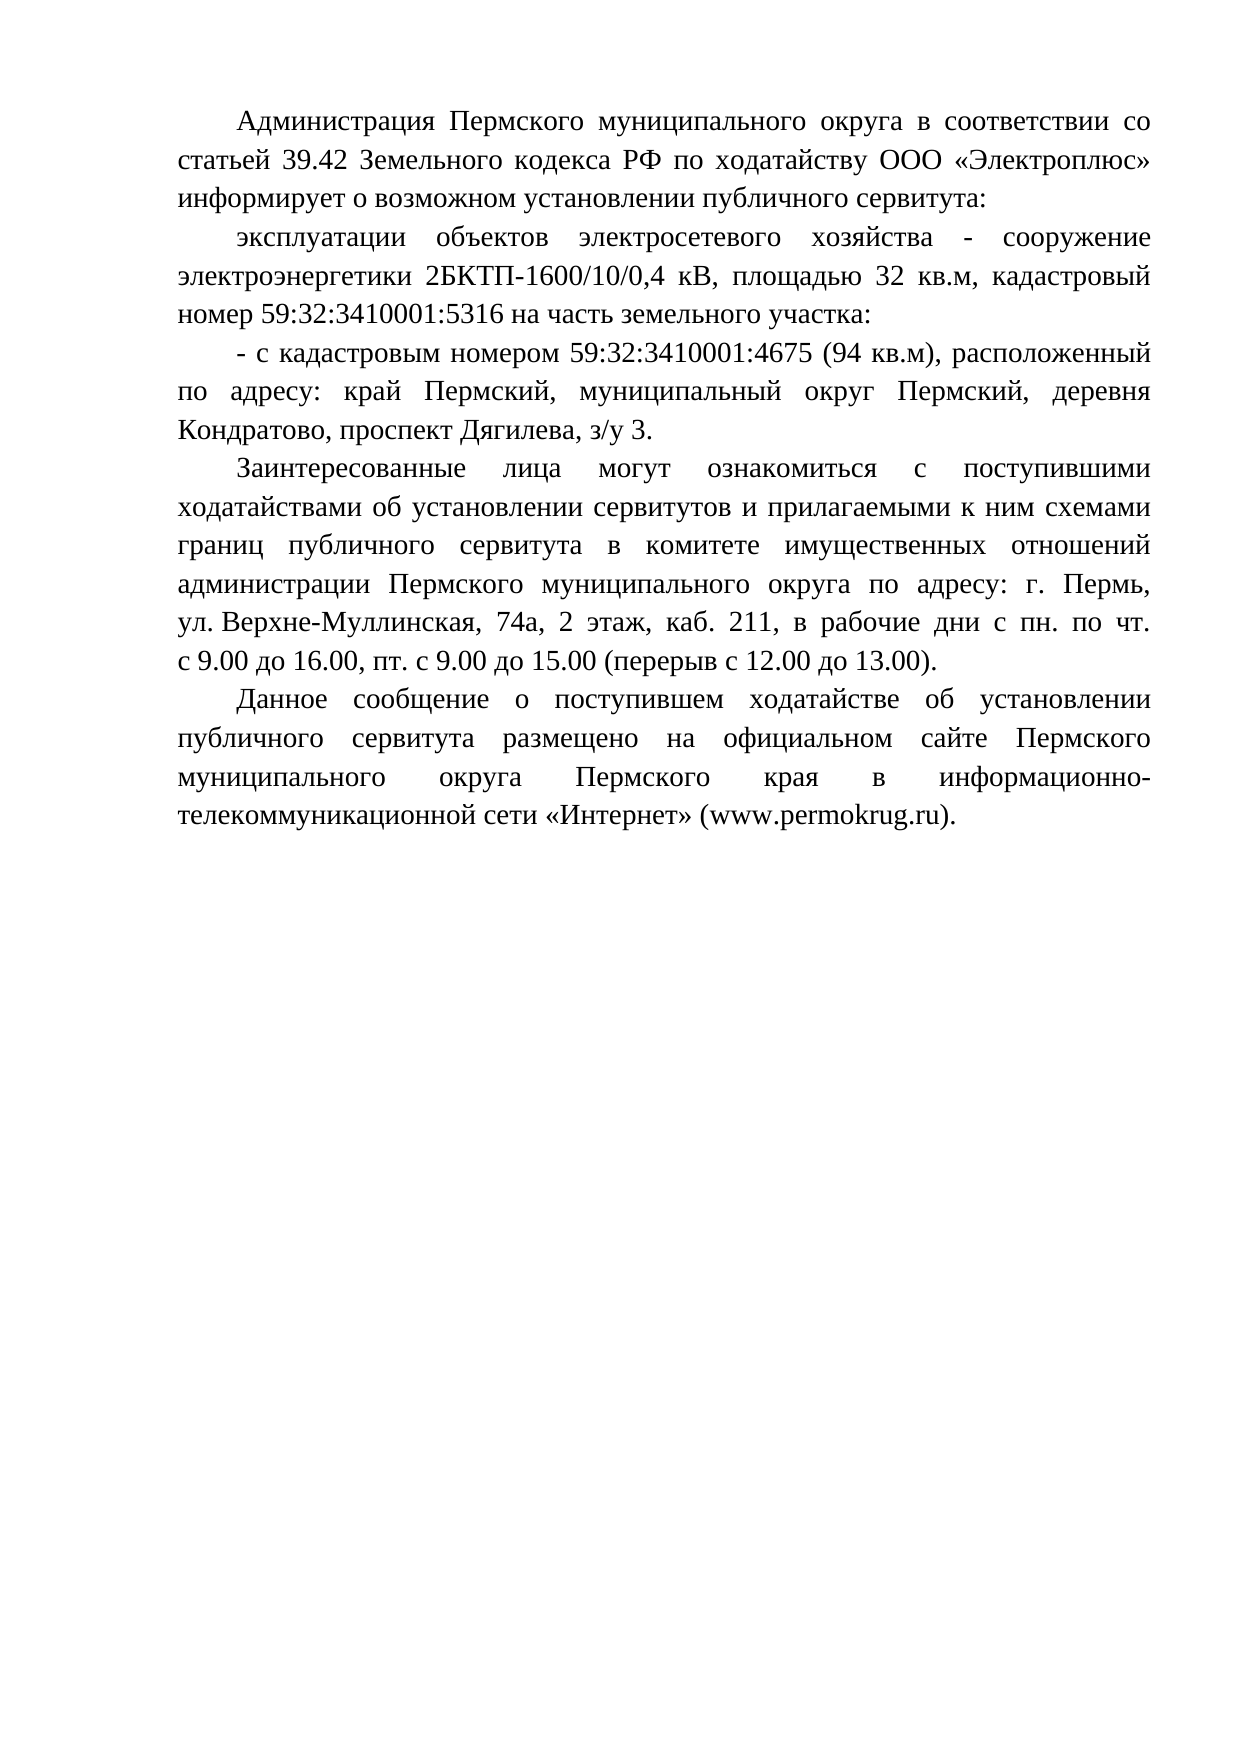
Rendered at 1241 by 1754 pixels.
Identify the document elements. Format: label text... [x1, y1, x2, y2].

text Администрация Пермского муниципального округа в соответствии со статьей 39.42 Земельного кодекса РФ по ходатайству ООО «Электроплюс» информирует о возможном установлении публичного сервитута: [177, 103, 1152, 214]
text Данное сообщение о поступившем ходатайстве об установлении публичного сервитута размещено на официальном сайте Пермского муниципального округа Пермского края в информационно-телекоммуникационной сети «Интернет» (www.permokrug.ru). [177, 682, 1152, 831]
list Заинтересованные лица могут ознакомиться с поступившими ходатайствами об установлении сервитутов и прилагаемыми к ним схемами границ публичного сервитута в комитете имущественных отношений администрации Пермского муниципального округа по адресу: г. Пермь, ул. Верхне-Муллинская, 74а, 2 этаж, каб. 211, в рабочие дни с пн. по чт. с 9.00 до 16.00, пт. с 9.00 до 15.00 (перерыв с 12.00 до 13.00). [177, 450, 1152, 677]
list эксплуатации объектов электросетевого хозяйства - сооружение электроэнергетики 2БКТП-1600/10/0,4 кВ, площадью 32 кв.м, кадастровый номер 59:32:3410001:5316 на часть земельного участка: [177, 219, 1152, 330]
list - с кадастровым номером 59:32:3410001:4675 (94 кв.м), расположенный по адресу: край Пермский, муниципальный округ Пермский, деревня Кондратово, проспект Дягилева, з/у 3. [177, 335, 1152, 445]
